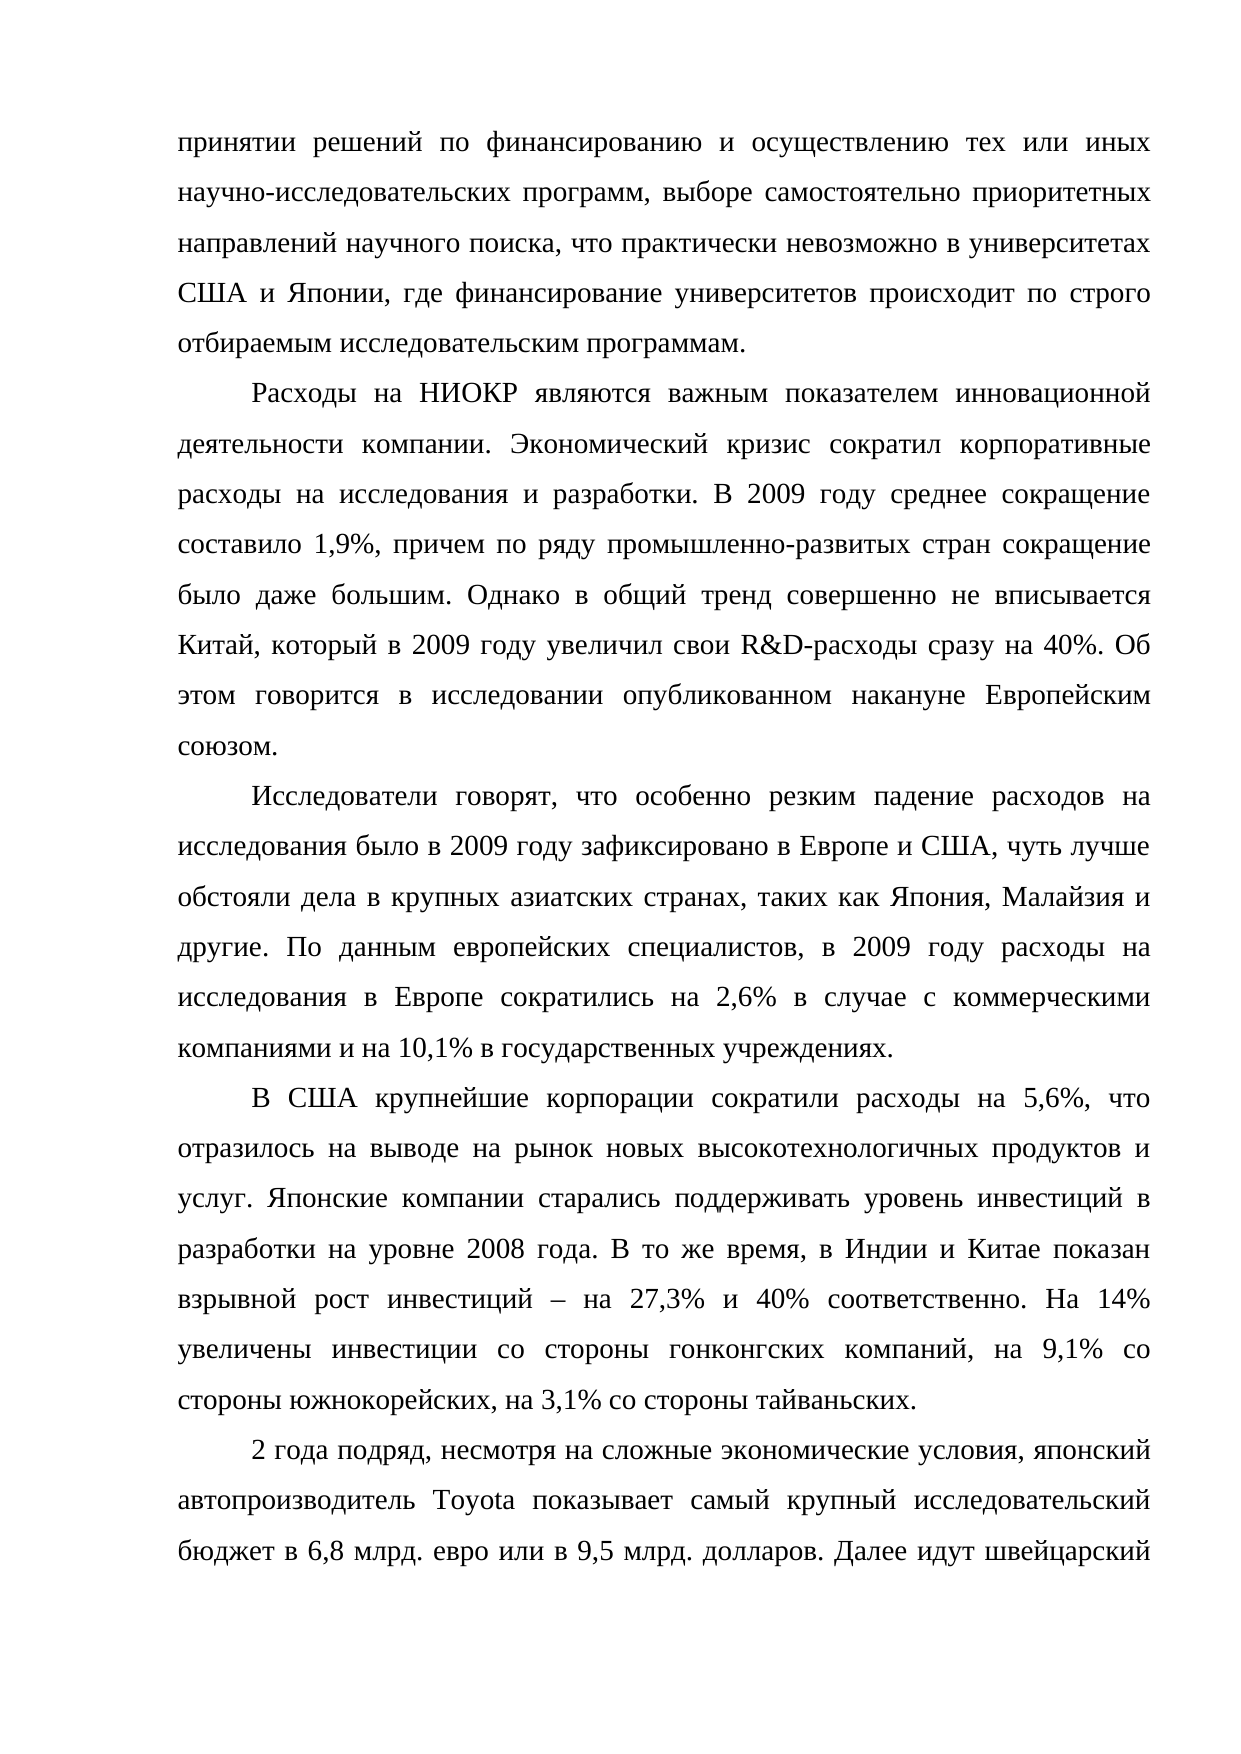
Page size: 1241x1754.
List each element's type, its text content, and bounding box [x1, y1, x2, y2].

text Расходы на НИОКР являются важным показателем инновационной деятельности компании. Экономический кризис сократил корпоративные расходы на исследования и разработки. В 2009 году среднее сокращение составило 1,9%, причем по ряду промышленно-развитых стран сокращение было даже большим. Однако в общий тренд совершенно не вписывается Китай, который в 2009 году увеличил свои R&D-расходы сразу на 40%. Об этом говорится в исследовании опубликованном накануне Европейским союзом. [177, 376, 1152, 761]
text В США крупнейшие корпорации сократили расходы на 5,6%, что отразилось на выводе на рынок новых высокотехнологичных продуктов и услуг. Японские компании старались поддерживать уровень инвестиций в разработки на уровне 2008 года. В то же время, в Индии и Китае показан взрывной рост инвестиций – на 27,3% и 40% соответственно. На 14% увеличены инвестиции со стороны гонконгских компаний, на 9,1% со стороны южнокорейских, на 3,1% со стороны тайваньских. [177, 1080, 1152, 1415]
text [177, 1432, 1152, 1566]
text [177, 124, 1152, 359]
text Исследователи говорят, что особенно резким падение расходов на исследования было в 2009 году зафиксировано в Европе и США, чуть лучше обстояли дела в крупных азиатских странах, таких как Япония, Малайзия и другие. По данным европейских специалистов, в 2009 году расходы на исследования в Европе сократились на 2,6% в случае с коммерческими компаниями и на 10,1% в государственных учреждениях. [177, 778, 1152, 1063]
